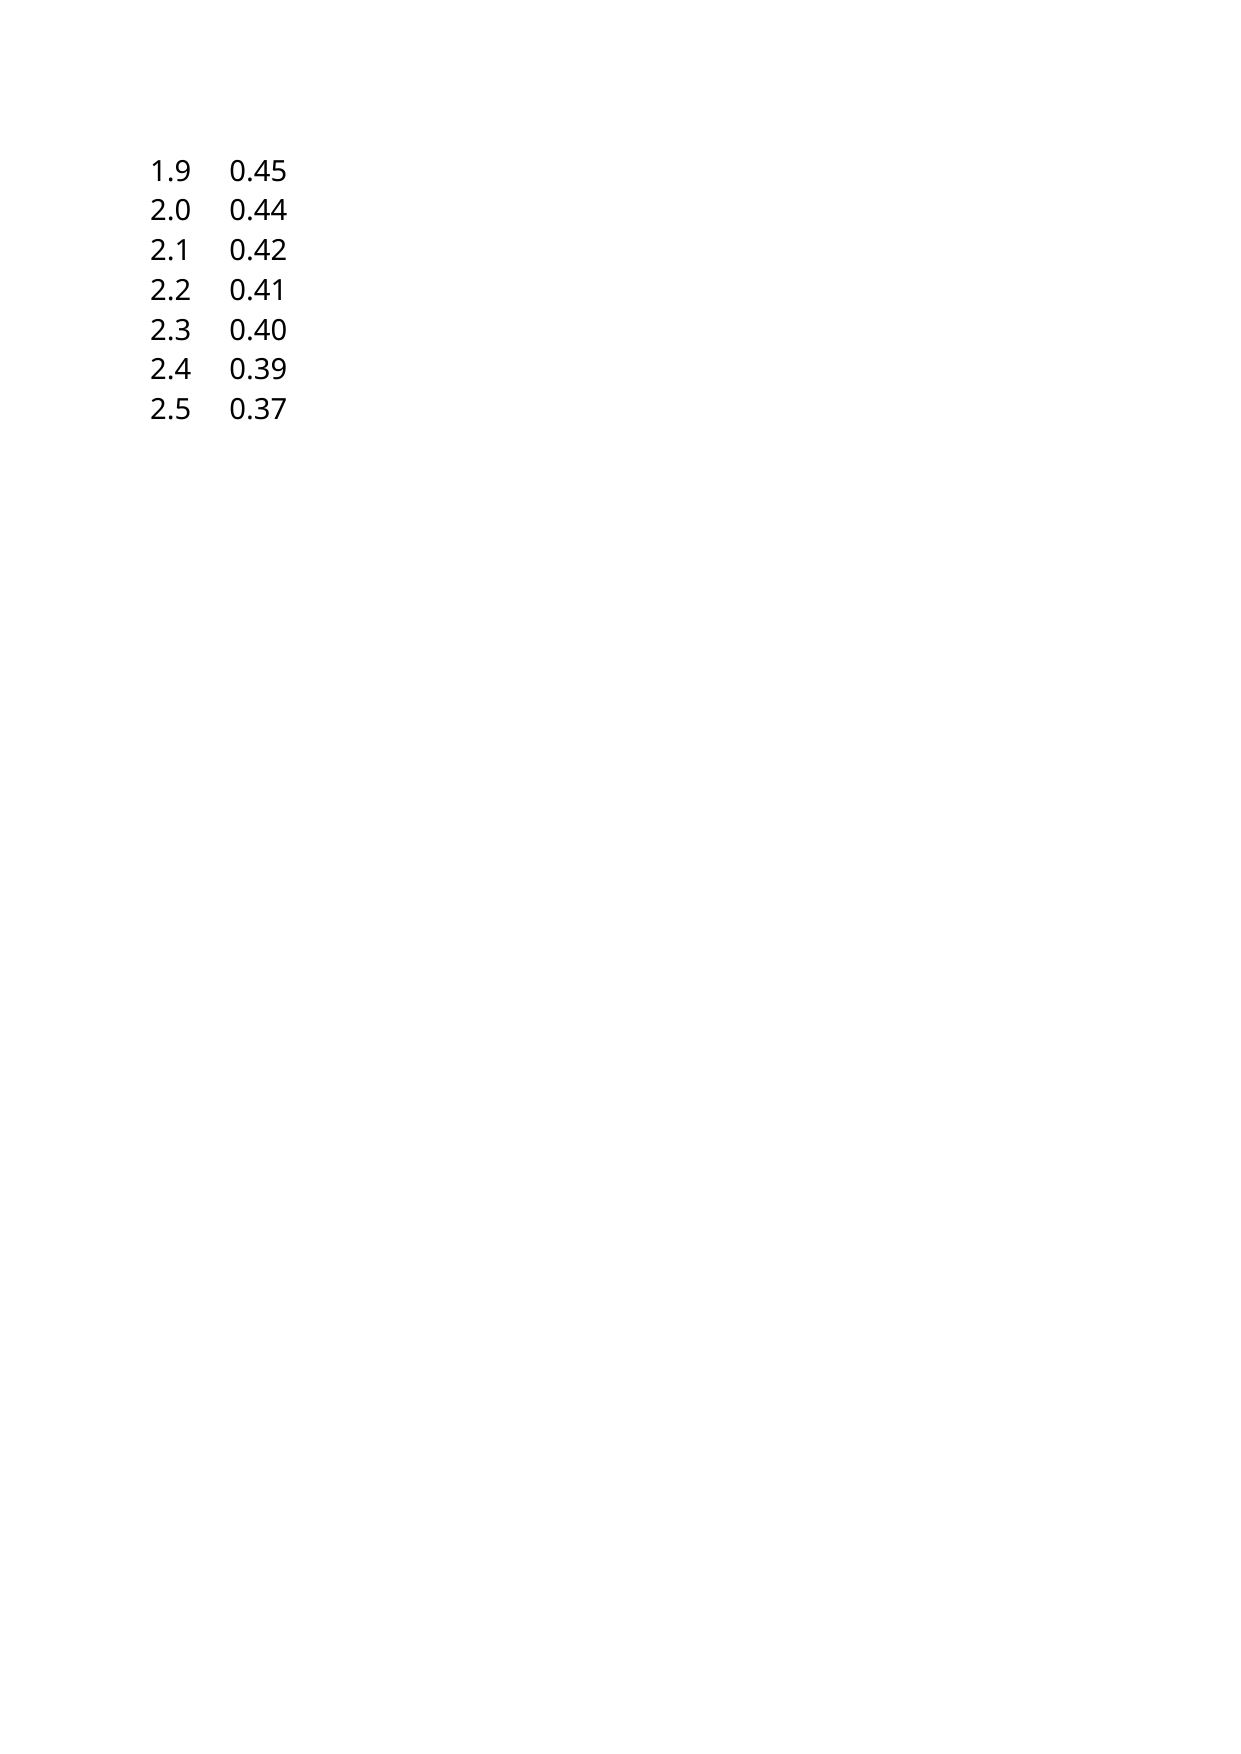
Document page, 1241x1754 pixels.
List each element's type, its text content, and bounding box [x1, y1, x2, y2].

text 2.3 0.40 [150, 309, 1090, 348]
text 2.0 0.44 [150, 190, 1090, 229]
text 2.4 0.39 [150, 348, 1090, 388]
text 2.2 0.41 [150, 269, 1090, 309]
text 2.5 0.37 [150, 388, 1090, 428]
text 1.9 0.45 [150, 150, 1090, 190]
text 2.1 0.42 [150, 229, 1090, 269]
